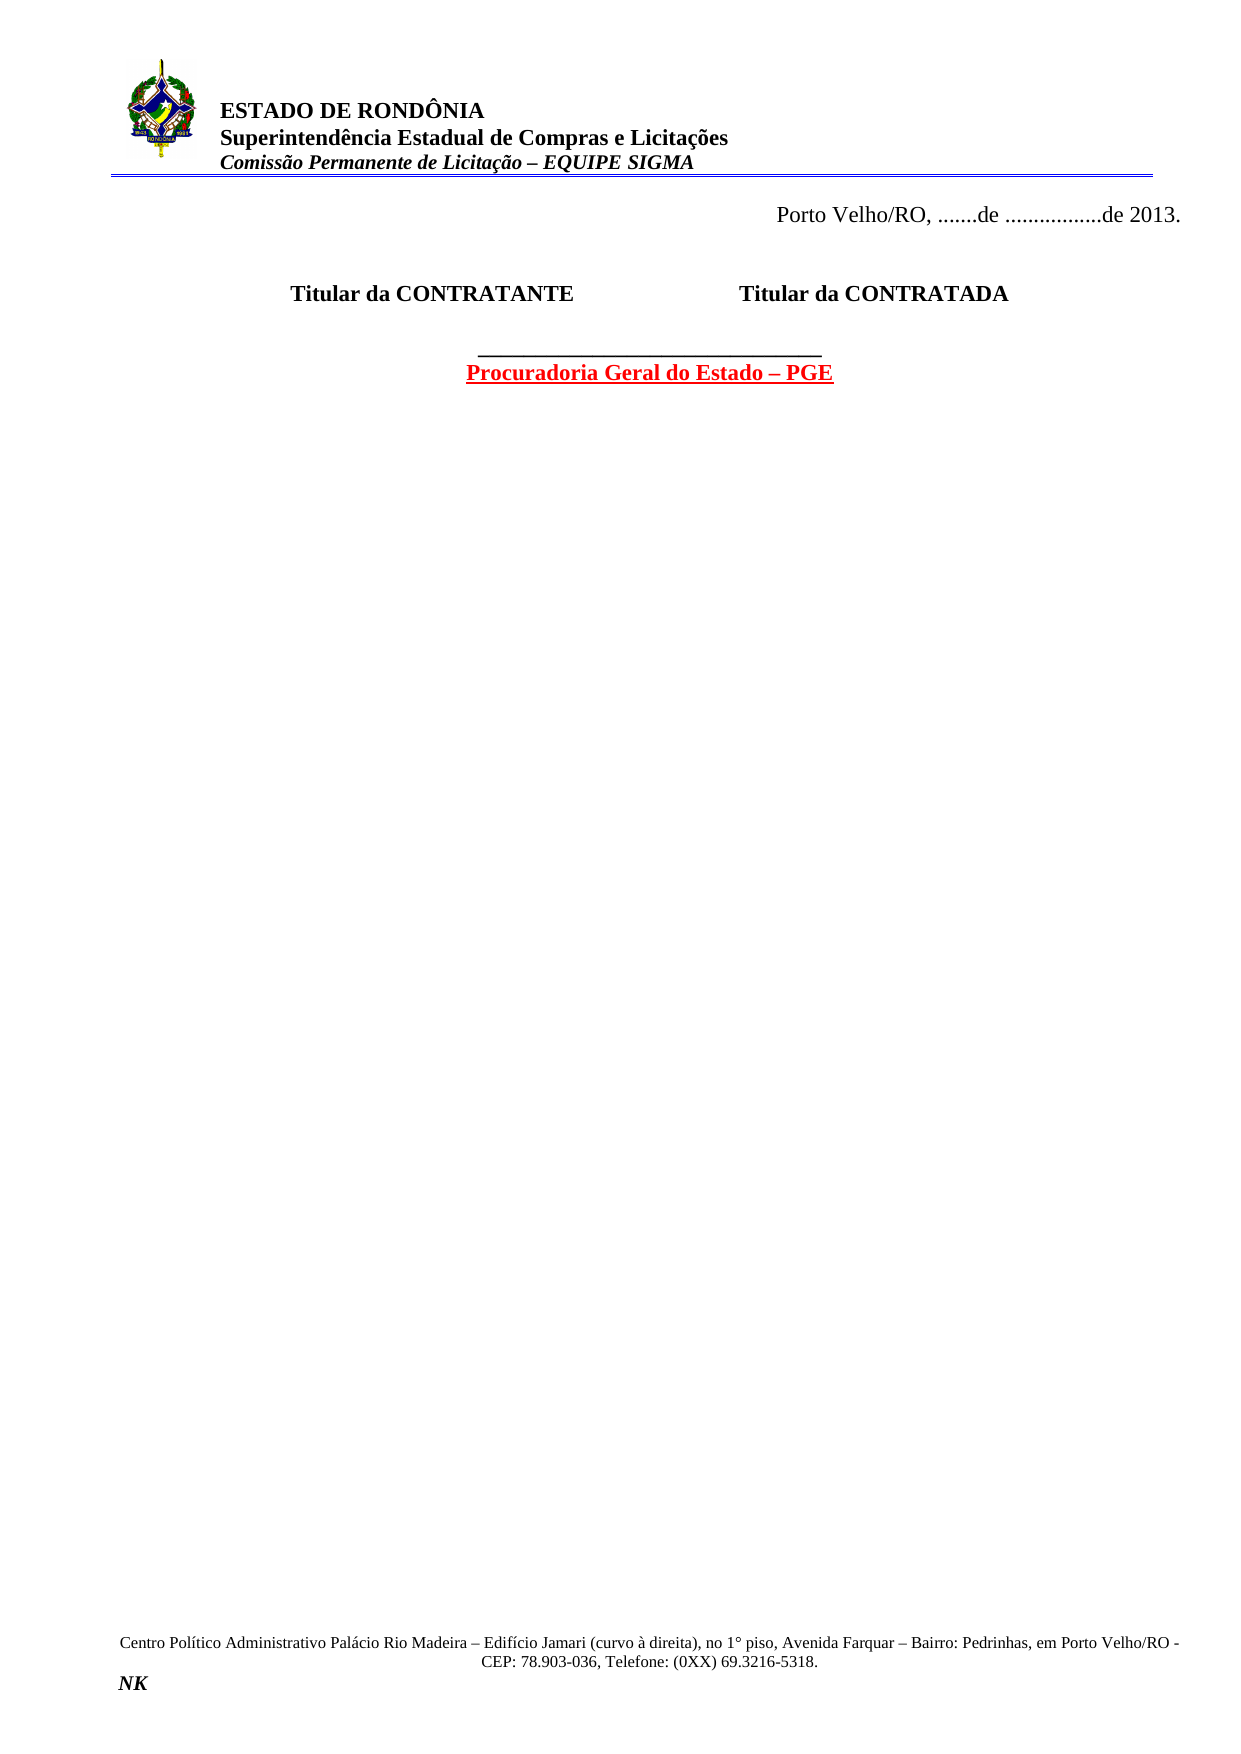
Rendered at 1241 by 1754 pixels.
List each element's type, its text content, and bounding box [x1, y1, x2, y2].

picture [125, 59, 198, 159]
text Titular da CONTRATANTE Titular da CONTRATADA [118, 280, 1181, 307]
text Procuradoria Geral do Estado – PGE [118, 359, 1181, 386]
text Porto Velho/RO, .......de .................de 2013. [118, 201, 1181, 228]
text ______________________________ [118, 333, 1181, 359]
